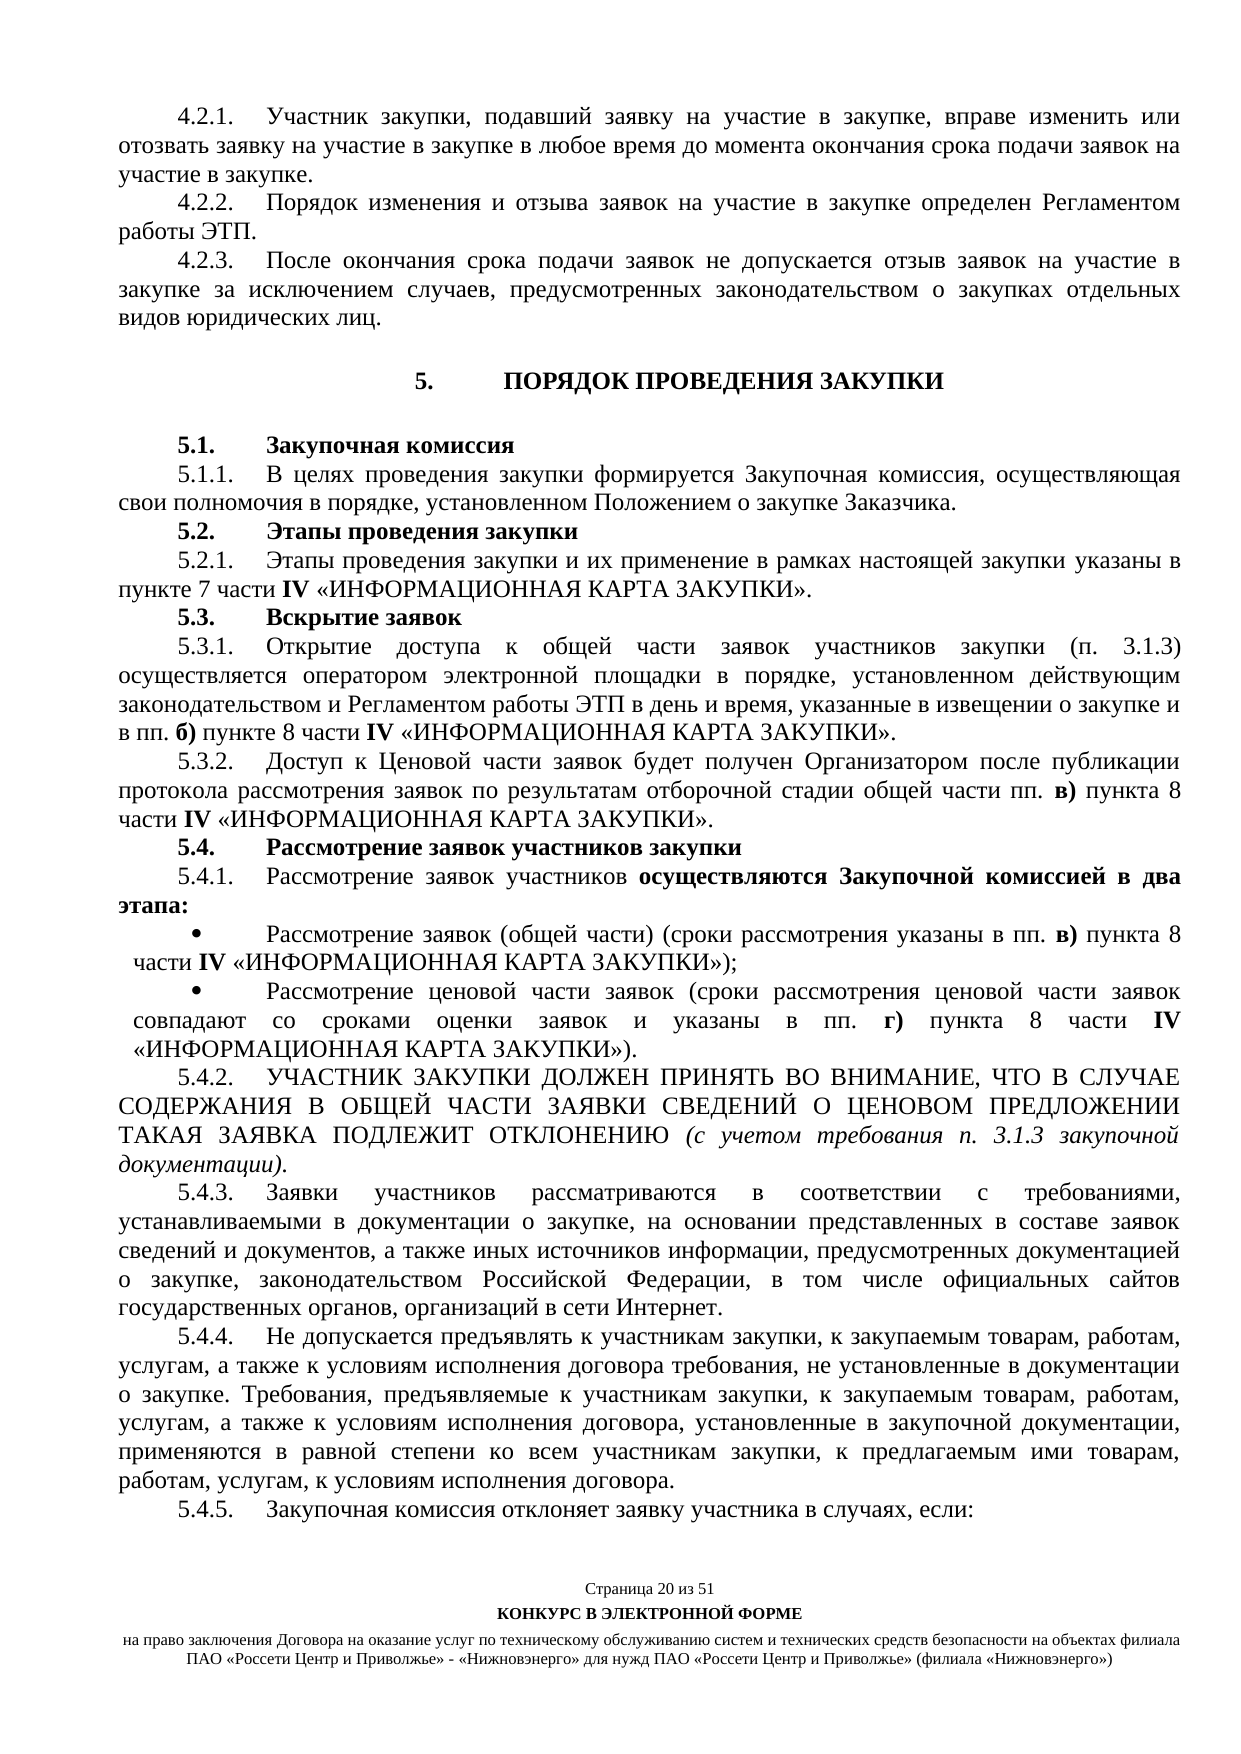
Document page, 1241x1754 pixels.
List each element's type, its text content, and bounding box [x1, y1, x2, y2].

subtitle Порядок изменения и отзыва заявок на участие в закупке определен Регламентом работы ЭТП. [118, 187, 1181, 245]
subtitle Рассмотрение заявок (общей части) (сроки рассмотрения указаны в пп. в) пункта 8 части IV «ИНФОРМАЦИОННАЯ КАРТА ЗАКУПКИ»); [133, 919, 1181, 976]
subtitle Закупочная комиссия [118, 430, 1181, 459]
subtitle Участник закупки, подавший заявку на участие в закупке, вправе изменить или отозвать заявку на участие в закупке в любое время до момента окончания срока подачи заявок на участие в закупке. [118, 101, 1181, 187]
subtitle В целях проведения закупки формируется Закупочная комиссия, осуществляющая свои полномочия в порядке, установленном Положением о закупке Заказчика. [118, 459, 1181, 516]
subtitle ПОРЯДОК ПРОВЕДЕНИЯ ЗАКУПКИ [118, 366, 1181, 395]
subtitle Открытие доступа к общей части заявок участников закупки (п. 3.1.3) осуществляется оператором электронной площадки в порядке, установленном действующим законодательством и Регламентом работы ЭТП в день и время, указанные в извещении о закупке и в пп. б) пункте 8 части IV «ИНФОРМАЦИОННАЯ КАРТА ЗАКУПКИ». [118, 631, 1181, 746]
subtitle Этапы проведения закупки и их применение в рамках настоящей закупки указаны в пункте 7 части IV «ИНФОРМАЦИОННАЯ КАРТА ЗАКУПКИ». [118, 545, 1181, 602]
subtitle Рассмотрение ценовой части заявок (сроки рассмотрения ценовой части заявок совпадают со сроками оценки заявок и указаны в пп. г) пункта 8 части IV «ИНФОРМАЦИОННАЯ КАРТА ЗАКУПКИ»). [133, 976, 1181, 1062]
subtitle Не допускается предъявлять к участникам закупки, к закупаемым товарам, работам, услугам, а также к условиям исполнения договора требования, не установленные в документации о закупке. Требования, предъявляемые к участникам закупки, к закупаемым товарам, работам, услугам, а также к условиям исполнения договора, установленные в закупочной документации, применяются в равной степени ко всем участникам закупки, к предлагаемым ими товарам, работам, услугам, к условиям исполнения договора. [118, 1321, 1181, 1494]
subtitle Рассмотрение заявок участников осуществляются Закупочной комиссией в два этапа: [118, 861, 1181, 919]
subtitle Вскрытие заявок [118, 602, 1181, 631]
subtitle Рассмотрение заявок участников закупки [118, 832, 1181, 861]
subtitle Заявки участников рассматриваются в соответствии с требованиями, устанавливаемыми в документации о закупке, на основании представленных в составе заявок сведений и документов, а также иных источников информации, предусмотренных документацией о закупке, законодательством Российской Федерации, в том числе официальных сайтов государственных органов, организаций в сети Интернет. [118, 1177, 1181, 1321]
subtitle После окончания срока подачи заявок не допускается отзыв заявок на участие в закупке за исключением случаев, предусмотренных законодательством о закупках отдельных видов юридических лиц. [118, 245, 1181, 331]
subtitle УЧАСТНИК ЗАКУПКИ ДОЛЖЕН ПРИНЯТЬ ВО ВНИМАНИЕ, ЧТО В СЛУЧАЕ СОДЕРЖАНИЯ В ОБЩЕЙ ЧАСТИ ЗАЯВКИ СВЕДЕНИЙ О ЦЕНОВОМ ПРЕДЛОЖЕНИИ ТАКАЯ ЗАЯВКА ПОДЛЕЖИТ ОТКЛОНЕНИЮ (с учетом требования п. 3.1.3 закупочной документации). [118, 1062, 1181, 1177]
subtitle Закупочная комиссия отклоняет заявку участника в случаях, если: [118, 1494, 1181, 1522]
subtitle Этапы проведения закупки [118, 516, 1181, 545]
subtitle Доступ к Ценовой части заявок будет получен Организатором после публикации протокола рассмотрения заявок по результатам отборочной стадии общей части пп. в) пункта 8 части IV «ИНФОРМАЦИОННАЯ КАРТА ЗАКУПКИ». [118, 746, 1181, 832]
